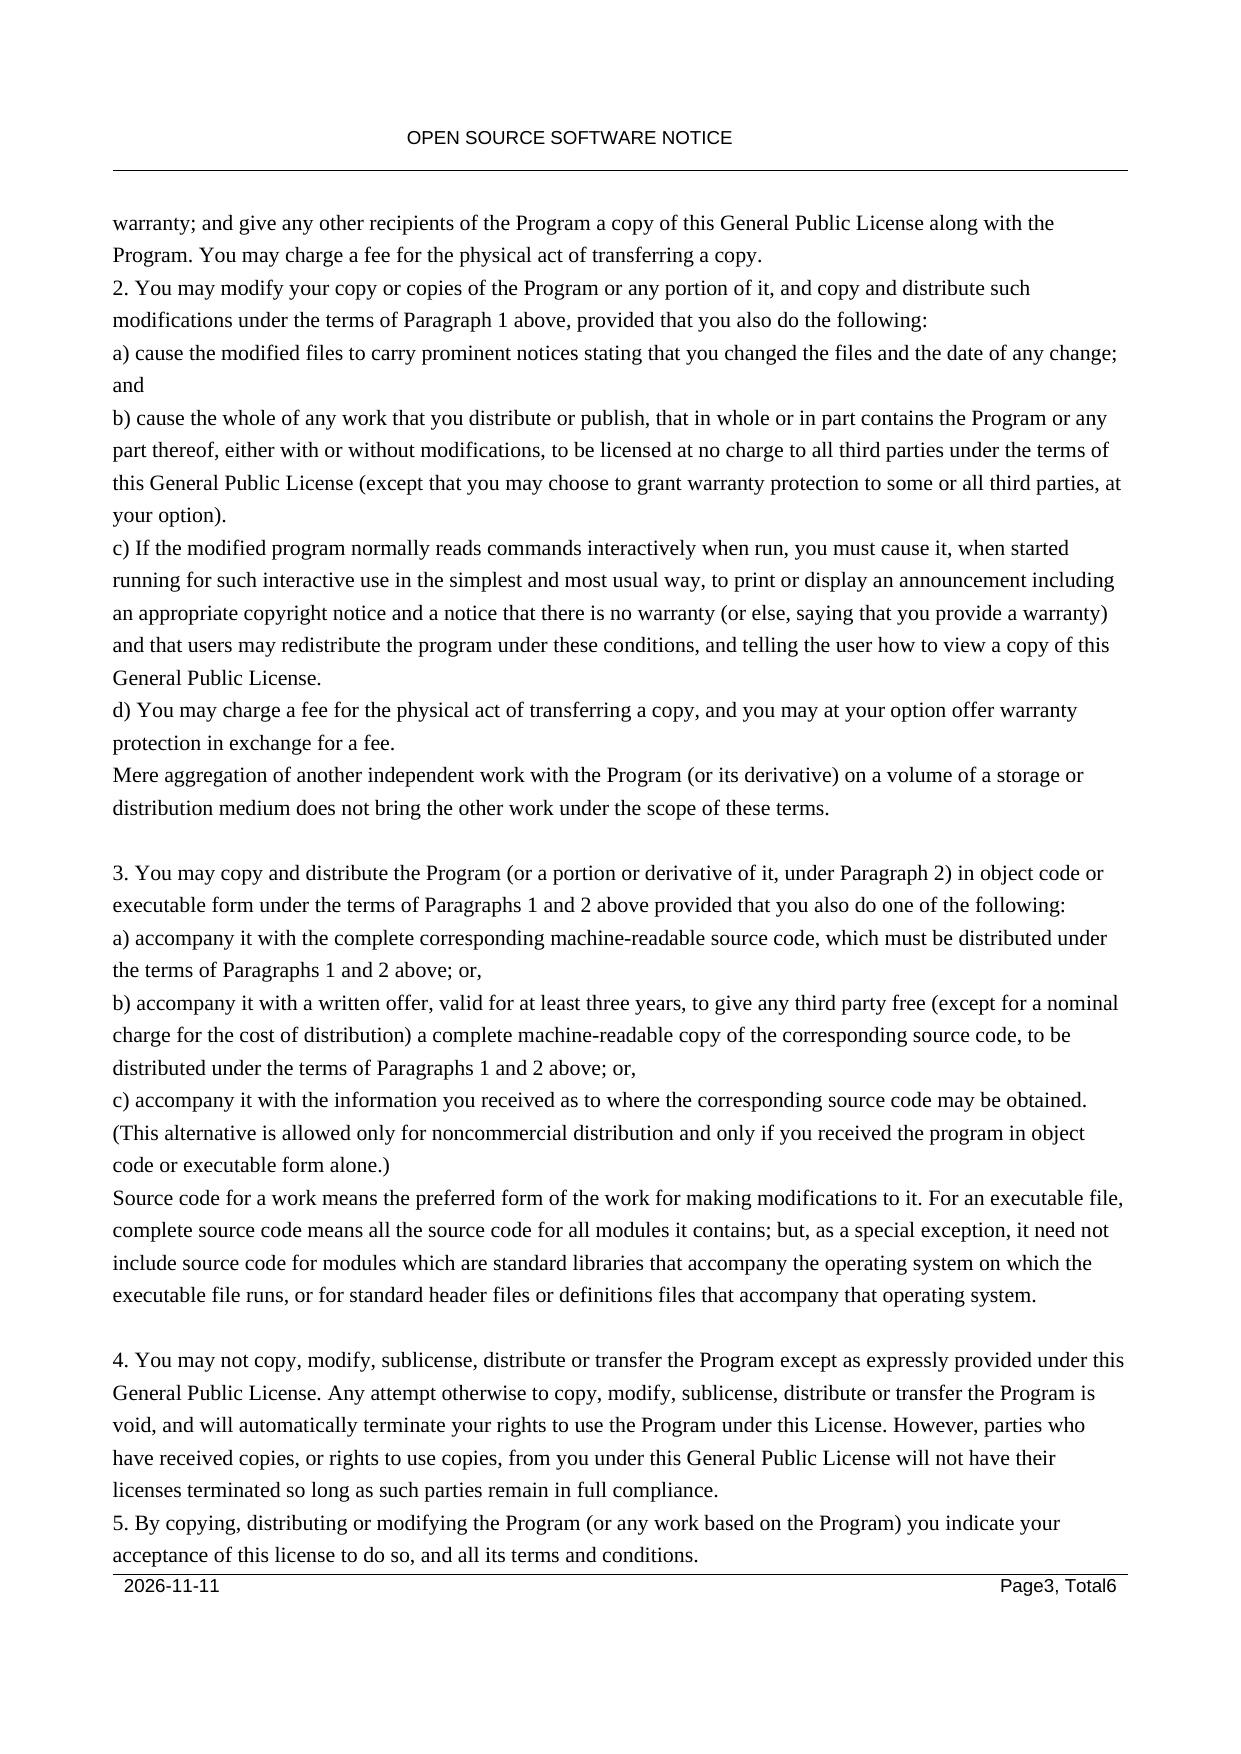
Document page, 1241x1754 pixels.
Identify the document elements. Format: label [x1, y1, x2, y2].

text [112, 206, 1128, 1571]
